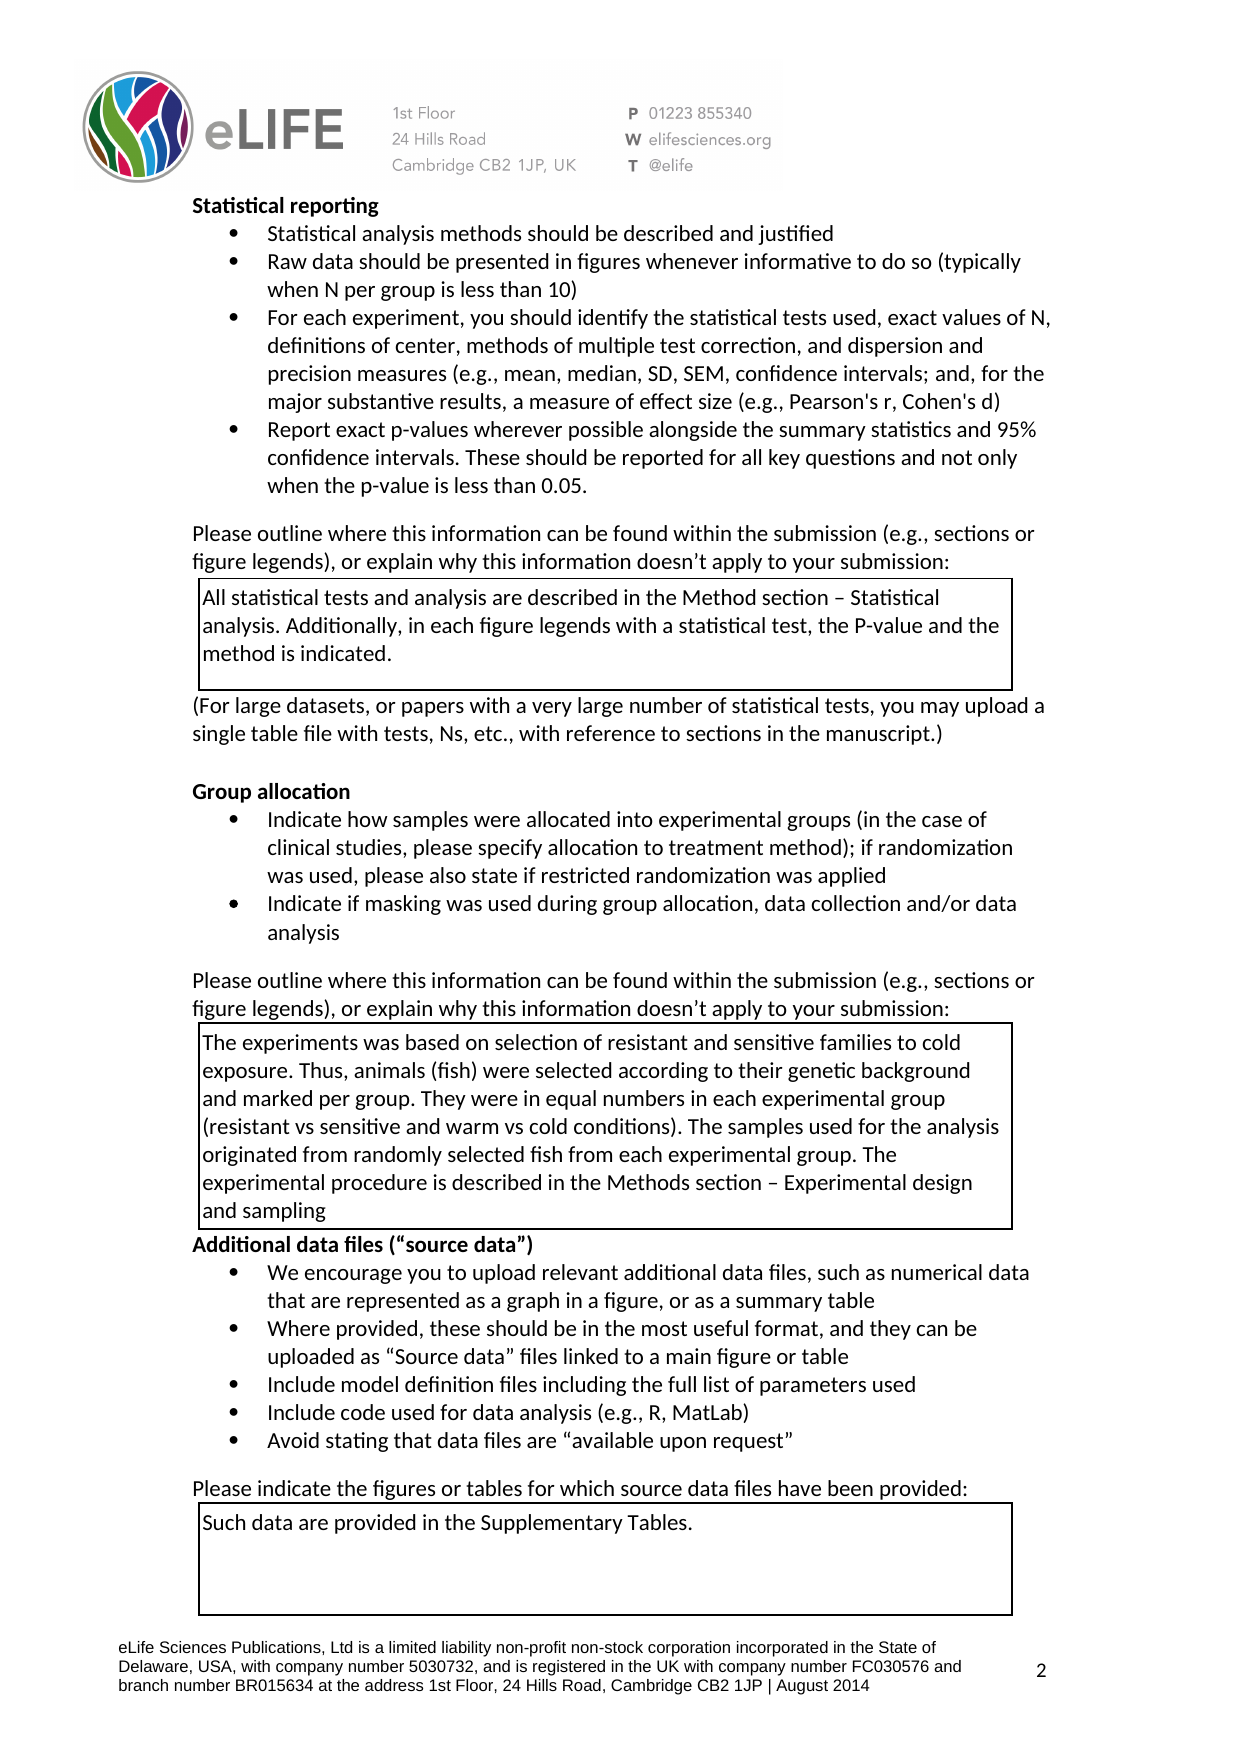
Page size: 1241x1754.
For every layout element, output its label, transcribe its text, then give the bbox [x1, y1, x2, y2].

list Report exact p-values wherever possible alongside the summary statistics and 95% confidence intervals. These should be reported for all key questions and not only when the p-value is less than 0.05. [229, 415, 1053, 499]
list Include code used for data analysis (e.g., R, MatLab) [229, 1398, 1053, 1426]
text The experiments was based on selection of resistant and sensitive families to cold exposure. Thus, animals (fish) were selected according to their genetic background and marked per group. They were in equal numbers in each experimental group (resistant vs sensitive and warm vs cold conditions). The samples used for the analysis originated from randomly selected fish from each experimental group. The experimental procedure is described in the Methods section – Experimental design and sampling [200, 1026, 1011, 1226]
text Such data are provided in the Supplementary Tables. [200, 1506, 1011, 1538]
list For each experiment, you should identify the statistical tests used, exact values of N, definitions of center, methods of multiple test correction, and dispersion and precision measures (e.g., mean, median, SD, SEM, confidence intervals; and, for the major substantive results, a measure of effect size (e.g., Pearson's r, Cohen's d) [229, 303, 1053, 415]
list Indicate how samples were allocated into experimental groups (in the case of clinical studies, please specify allocation to treatment method); if randomization was used, please also state if restricted randomization was applied [229, 806, 1053, 889]
list We encourage you to upload relevant additional data files, such as numerical data that are represented as a graph in a figure, or as a summary table [229, 1258, 1053, 1314]
list Avoid stating that data files are “available upon request” [229, 1426, 1053, 1454]
list Include model definition files including the full list of parameters used [229, 1370, 1053, 1398]
text Additional data files (“source data”) [192, 1052, 1053, 1258]
text (For large datasets, or papers with a very large number of statistical tests, you may upload a single table file with tests, Ns, etc., with reference to sections in the manuscript.) [192, 603, 1053, 747]
text Statistical reporting [192, 191, 1053, 219]
text All statistical tests and analysis are described in the Method section – Statistical analysis. Additionally, in each figure legends with a statistical test, the P-value and the method is indicated. [200, 581, 1011, 669]
list Indicate if masking was used during group allocation, data collection and/or data analysis [229, 889, 1053, 946]
text Group allocation [192, 777, 1053, 806]
list Statistical analysis methods should be described and justified [229, 219, 1053, 247]
text Please indicate the figures or tables for which source data files have been provided: [192, 1474, 1053, 1502]
list Raw data should be presented in figures whenever informative to do so (typically when N per group is less than 10) [229, 247, 1053, 303]
list Where provided, these should be in the most useful format, and they can be uploaded as “Source data” files linked to a main figure or table [229, 1314, 1053, 1370]
picture [73, 59, 784, 191]
